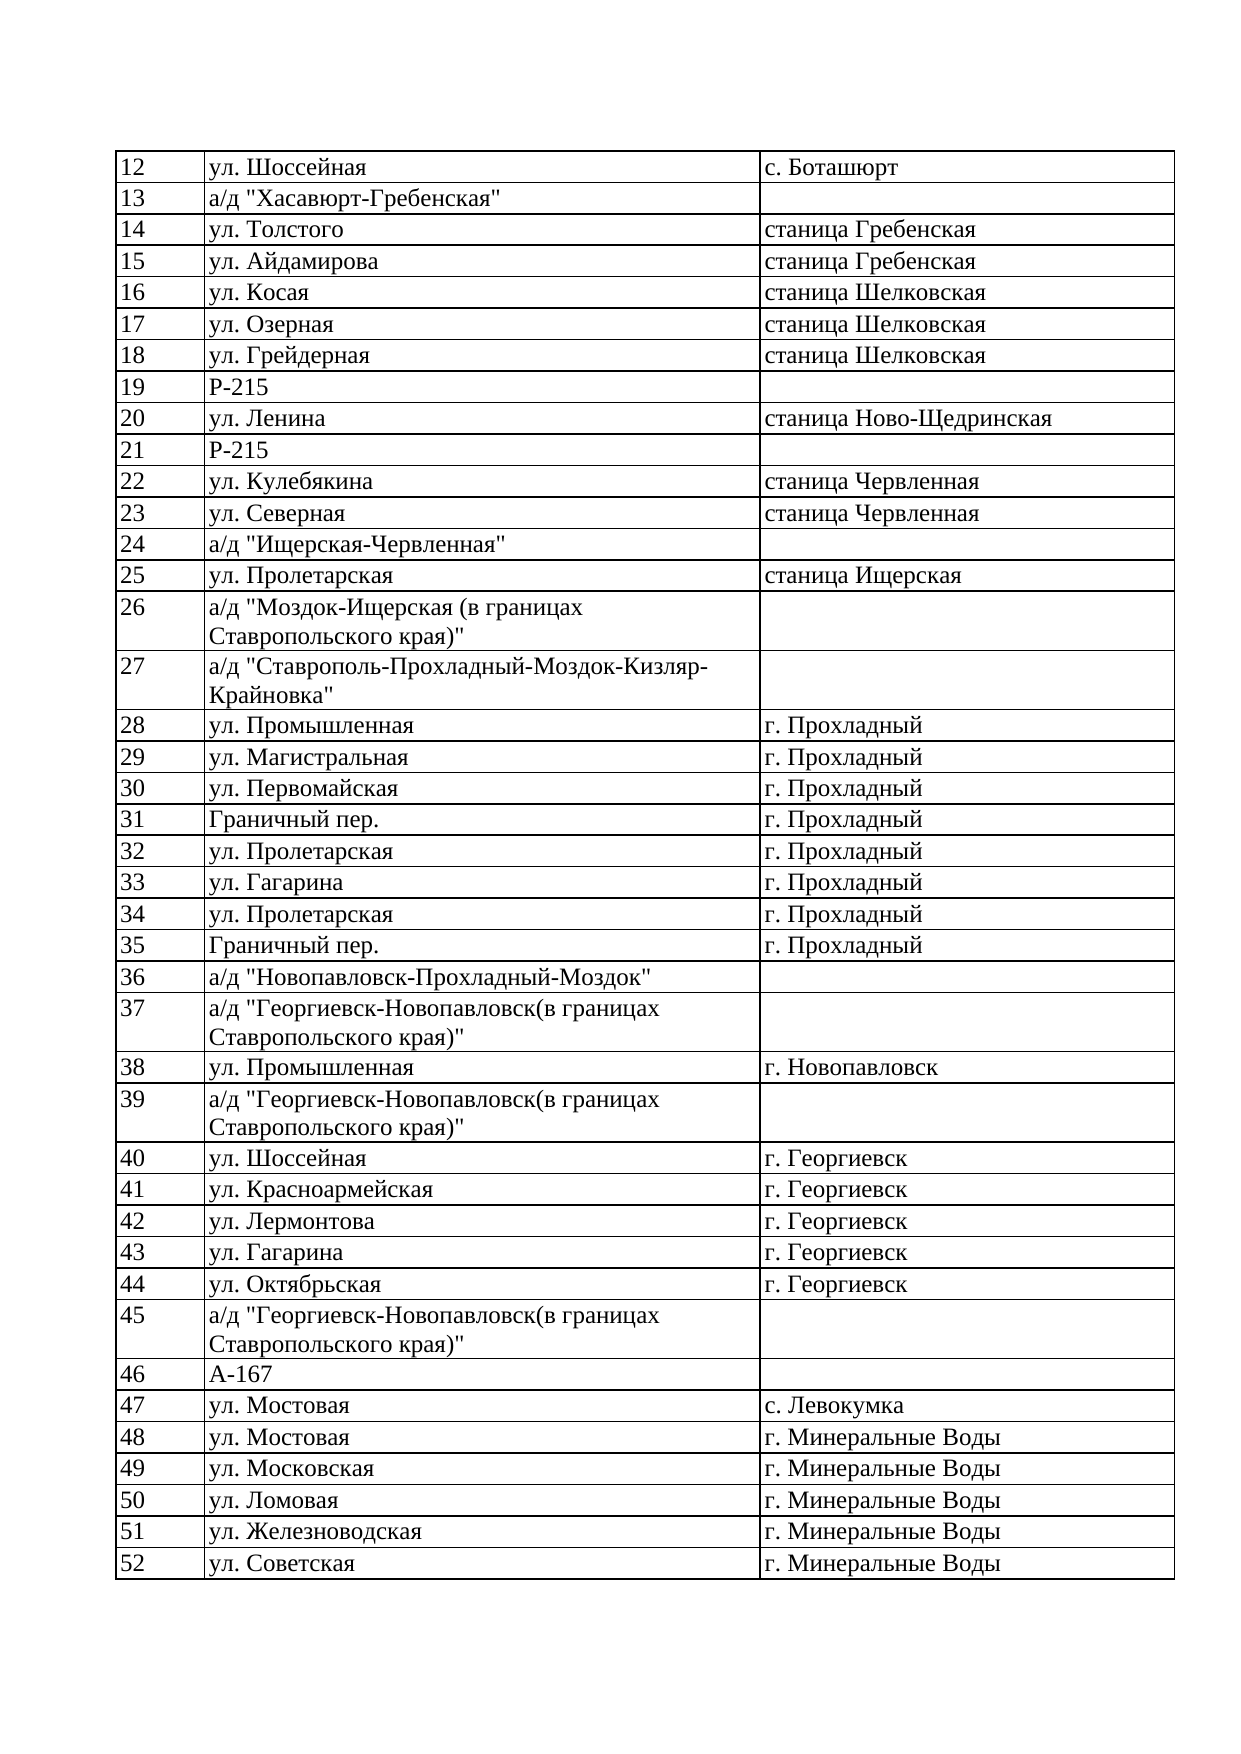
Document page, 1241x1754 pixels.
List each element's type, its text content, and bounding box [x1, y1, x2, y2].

table_cell ул. Промышленная [205, 710, 759, 740]
table_cell [761, 962, 1174, 992]
table_cell ул. Кулебякина [205, 466, 759, 496]
table_cell ул. Северная [205, 498, 759, 527]
table_cell а/д "Моздок-Ищерская (в границах Ставропольского края)" [205, 592, 759, 649]
table_cell ул. Озерная [205, 309, 759, 339]
table_cell г. Прохладный [761, 710, 1174, 740]
table_cell 17 [117, 309, 204, 339]
table_cell 29 [117, 742, 204, 771]
table_cell а/д "Ищерская-Червленная" [205, 529, 759, 559]
table_cell станица Ново-Щедринская [761, 403, 1174, 433]
table_cell с. Боташюрт [761, 152, 1174, 181]
table_cell ул. Мостовая [205, 1422, 759, 1452]
table_cell [761, 1084, 1174, 1141]
table_cell ул. Лермонтова [205, 1206, 759, 1236]
table_cell Р-215 [205, 372, 759, 402]
table_cell г. Прохладный [761, 836, 1174, 866]
table_cell а/д "Георгиевск-Новопавловск(в границах Ставропольского края)" [205, 1084, 759, 1141]
table_cell 19 [117, 372, 204, 402]
table_cell [761, 183, 1174, 213]
table_cell ул. Грейдерная [205, 340, 759, 370]
table_cell ул. Мостовая [205, 1391, 759, 1421]
table_cell ул. Железноводская [205, 1517, 759, 1546]
table_cell 36 [117, 962, 204, 992]
table_cell а/д "Ставрополь-Прохладный-Моздок-Кизляр-Крайновка" [205, 651, 759, 708]
table_cell 32 [117, 836, 204, 866]
table_cell 13 [117, 183, 204, 213]
table_cell г. Минеральные Воды [761, 1422, 1174, 1452]
table_cell г. Прохладный [761, 930, 1174, 960]
table_cell ул. Толстого [205, 215, 759, 244]
table_cell станица Гребенская [761, 246, 1174, 276]
table_cell станица Гребенская [761, 215, 1174, 244]
table_cell а/д "Георгиевск-Новопавловск(в границах Ставропольского края)" [205, 993, 759, 1051]
table_cell 45 [117, 1300, 204, 1358]
table_cell г. Минеральные Воды [761, 1517, 1174, 1546]
table_cell [761, 435, 1174, 464]
table_cell 39 [117, 1084, 204, 1141]
table_cell ул. Гагарина [205, 1237, 759, 1267]
table_cell 16 [117, 277, 204, 307]
table_cell а/д "Хасавюрт-Гребенская" [205, 183, 759, 213]
table_cell г. Минеральные Воды [761, 1454, 1174, 1483]
table_cell г. Прохладный [761, 742, 1174, 771]
table_cell 28 [117, 710, 204, 740]
table_cell станица Ищерская [761, 561, 1174, 590]
table_cell ул. Красноармейская [205, 1174, 759, 1204]
table_cell 48 [117, 1422, 204, 1452]
table_cell 43 [117, 1237, 204, 1267]
table_cell ул. Гагарина [205, 867, 759, 897]
table_cell станица Шелковская [761, 277, 1174, 307]
table_cell 12 [117, 152, 204, 181]
table_cell 52 [117, 1548, 204, 1578]
table_cell [761, 1300, 1174, 1358]
table_cell ул. Ленина [205, 403, 759, 433]
table_cell ул. Ломовая [205, 1485, 759, 1515]
table_cell станица Червленная [761, 498, 1174, 527]
table_cell [761, 993, 1174, 1051]
table_cell [761, 651, 1174, 708]
table_cell ул. Пролетарская [205, 836, 759, 866]
table_cell Р-215 [205, 435, 759, 464]
table_cell 34 [117, 899, 204, 929]
table_cell ул. Советская [205, 1548, 759, 1578]
table_cell ул. Октябрьская [205, 1269, 759, 1298]
table_cell [761, 529, 1174, 559]
table_cell 42 [117, 1206, 204, 1236]
table_cell ул. Шоссейная [205, 1143, 759, 1173]
table_cell 15 [117, 246, 204, 276]
table_cell г. Минеральные Воды [761, 1485, 1174, 1515]
table_cell 51 [117, 1517, 204, 1546]
table_cell ул. Московская [205, 1454, 759, 1483]
table_cell Граничный пер. [205, 805, 759, 834]
table_cell г. Георгиевск [761, 1237, 1174, 1267]
table_cell г. Минеральные Воды [761, 1548, 1174, 1578]
table_cell а/д "Георгиевск-Новопавловск(в границах Ставропольского края)" [205, 1300, 759, 1358]
table_cell 24 [117, 529, 204, 559]
table_cell ул. Промышленная [205, 1052, 759, 1082]
table_cell г. Георгиевск [761, 1143, 1174, 1173]
table_cell ул. Косая [205, 277, 759, 307]
table_cell [761, 372, 1174, 402]
table_cell 31 [117, 805, 204, 834]
table_cell 23 [117, 498, 204, 527]
table_cell [761, 1359, 1174, 1389]
table_cell ул. Пролетарская [205, 899, 759, 929]
table_cell станица Червленная [761, 466, 1174, 496]
table_cell 49 [117, 1454, 204, 1483]
table_cell г. Прохладный [761, 867, 1174, 897]
table_cell г. Георгиевск [761, 1174, 1174, 1204]
table_cell 46 [117, 1359, 204, 1389]
table_cell 50 [117, 1485, 204, 1515]
table_cell 20 [117, 403, 204, 433]
table_cell г. Прохладный [761, 773, 1174, 803]
table_cell 14 [117, 215, 204, 244]
table_cell 37 [117, 993, 204, 1051]
table_cell ул. Пролетарская [205, 561, 759, 590]
table_cell 30 [117, 773, 204, 803]
table_cell 26 [117, 592, 204, 649]
table_cell г. Георгиевск [761, 1206, 1174, 1236]
table_cell с. Левокумка [761, 1391, 1174, 1421]
table_cell ул. Шоссейная [205, 152, 759, 181]
table_cell а/д "Новопавловск-Прохладный-Моздок" [205, 962, 759, 992]
table_cell 27 [117, 651, 204, 708]
table_cell 21 [117, 435, 204, 464]
table_cell [761, 592, 1174, 649]
table_cell 35 [117, 930, 204, 960]
table_cell Граничный пер. [205, 930, 759, 960]
table_cell г. Георгиевск [761, 1269, 1174, 1298]
table_cell г. Новопавловск [761, 1052, 1174, 1082]
table_cell станица Шелковская [761, 340, 1174, 370]
table_cell ул. Айдамирова [205, 246, 759, 276]
table_cell ул. Магистральная [205, 742, 759, 771]
table_cell А-167 [205, 1359, 759, 1389]
table_cell 33 [117, 867, 204, 897]
table_cell 18 [117, 340, 204, 370]
table_cell станица Шелковская [761, 309, 1174, 339]
table_cell 40 [117, 1143, 204, 1173]
table_cell г. Прохладный [761, 899, 1174, 929]
table_cell 22 [117, 466, 204, 496]
table_cell 44 [117, 1269, 204, 1298]
table_cell ул. Первомайская [205, 773, 759, 803]
table_cell 41 [117, 1174, 204, 1204]
table_cell 38 [117, 1052, 204, 1082]
table_cell 47 [117, 1391, 204, 1421]
table_cell 25 [117, 561, 204, 590]
table_cell г. Прохладный [761, 805, 1174, 834]
